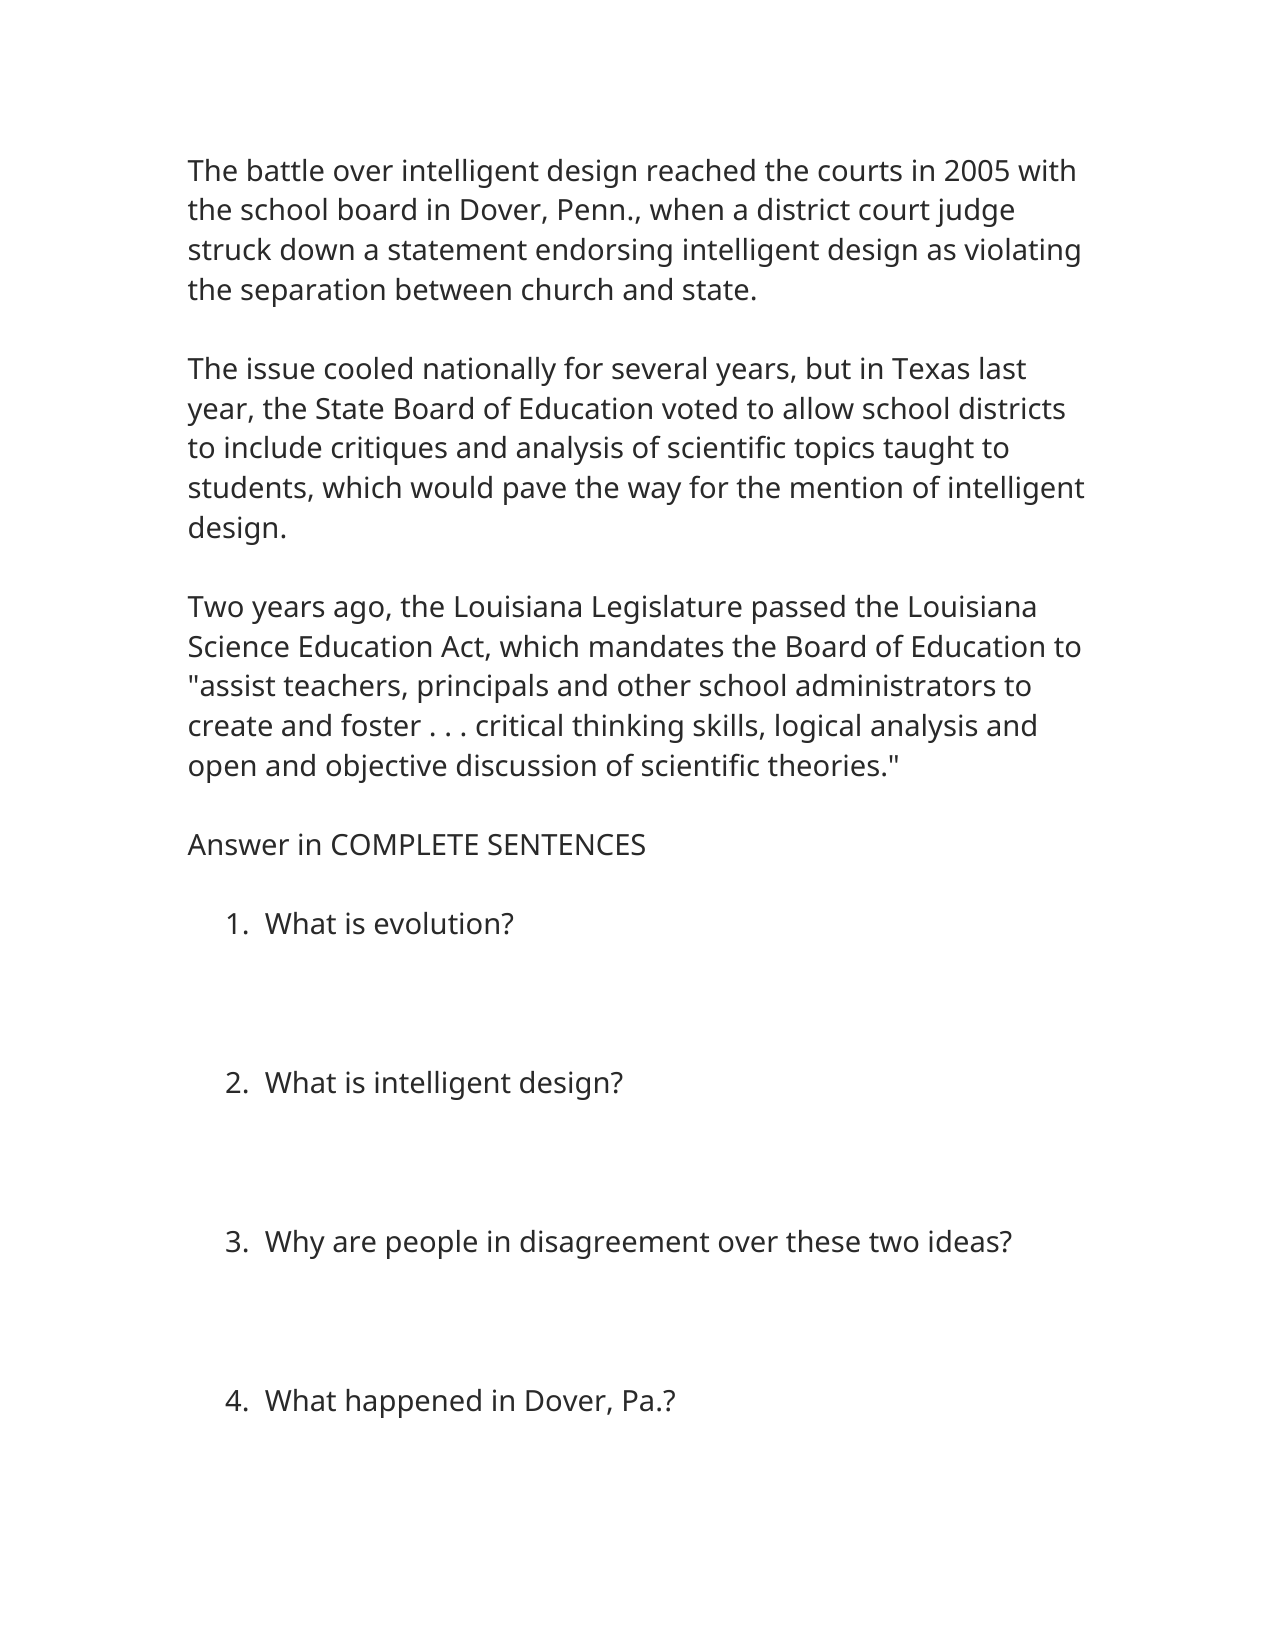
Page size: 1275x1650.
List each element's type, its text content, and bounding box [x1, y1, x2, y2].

list What is intelligent design? [225, 1062, 1087, 1102]
list What is evolution? [225, 904, 1087, 943]
text The battle over intelligent design reached the courts in 2005 with the school board in Dover, Penn., when a district court judge struck down a statement endorsing intelligent design as violating the separation between church and state. [187, 150, 1087, 309]
list Why are people in disagreement over these two ideas? [225, 1221, 1087, 1261]
list What happened in Dover, Pa.? [225, 1380, 1087, 1419]
text Answer in COMPLETE SENTENCES [187, 824, 1087, 864]
text Two years ago, the Louisiana Legislature passed the Louisiana Science Education Act, which mandates the Board of Education to "assist teachers, principals and other school administrators to create and foster . . . critical thinking skills, logical analysis and open and objective discussion of scientific theories." [187, 586, 1087, 785]
text The issue cooled nationally for several years, but in Texas last year, the State Board of Education voted to allow school districts to include critiques and analysis of scientific topics taught to students, which would pave the way for the mention of intelligent design. [187, 348, 1087, 547]
